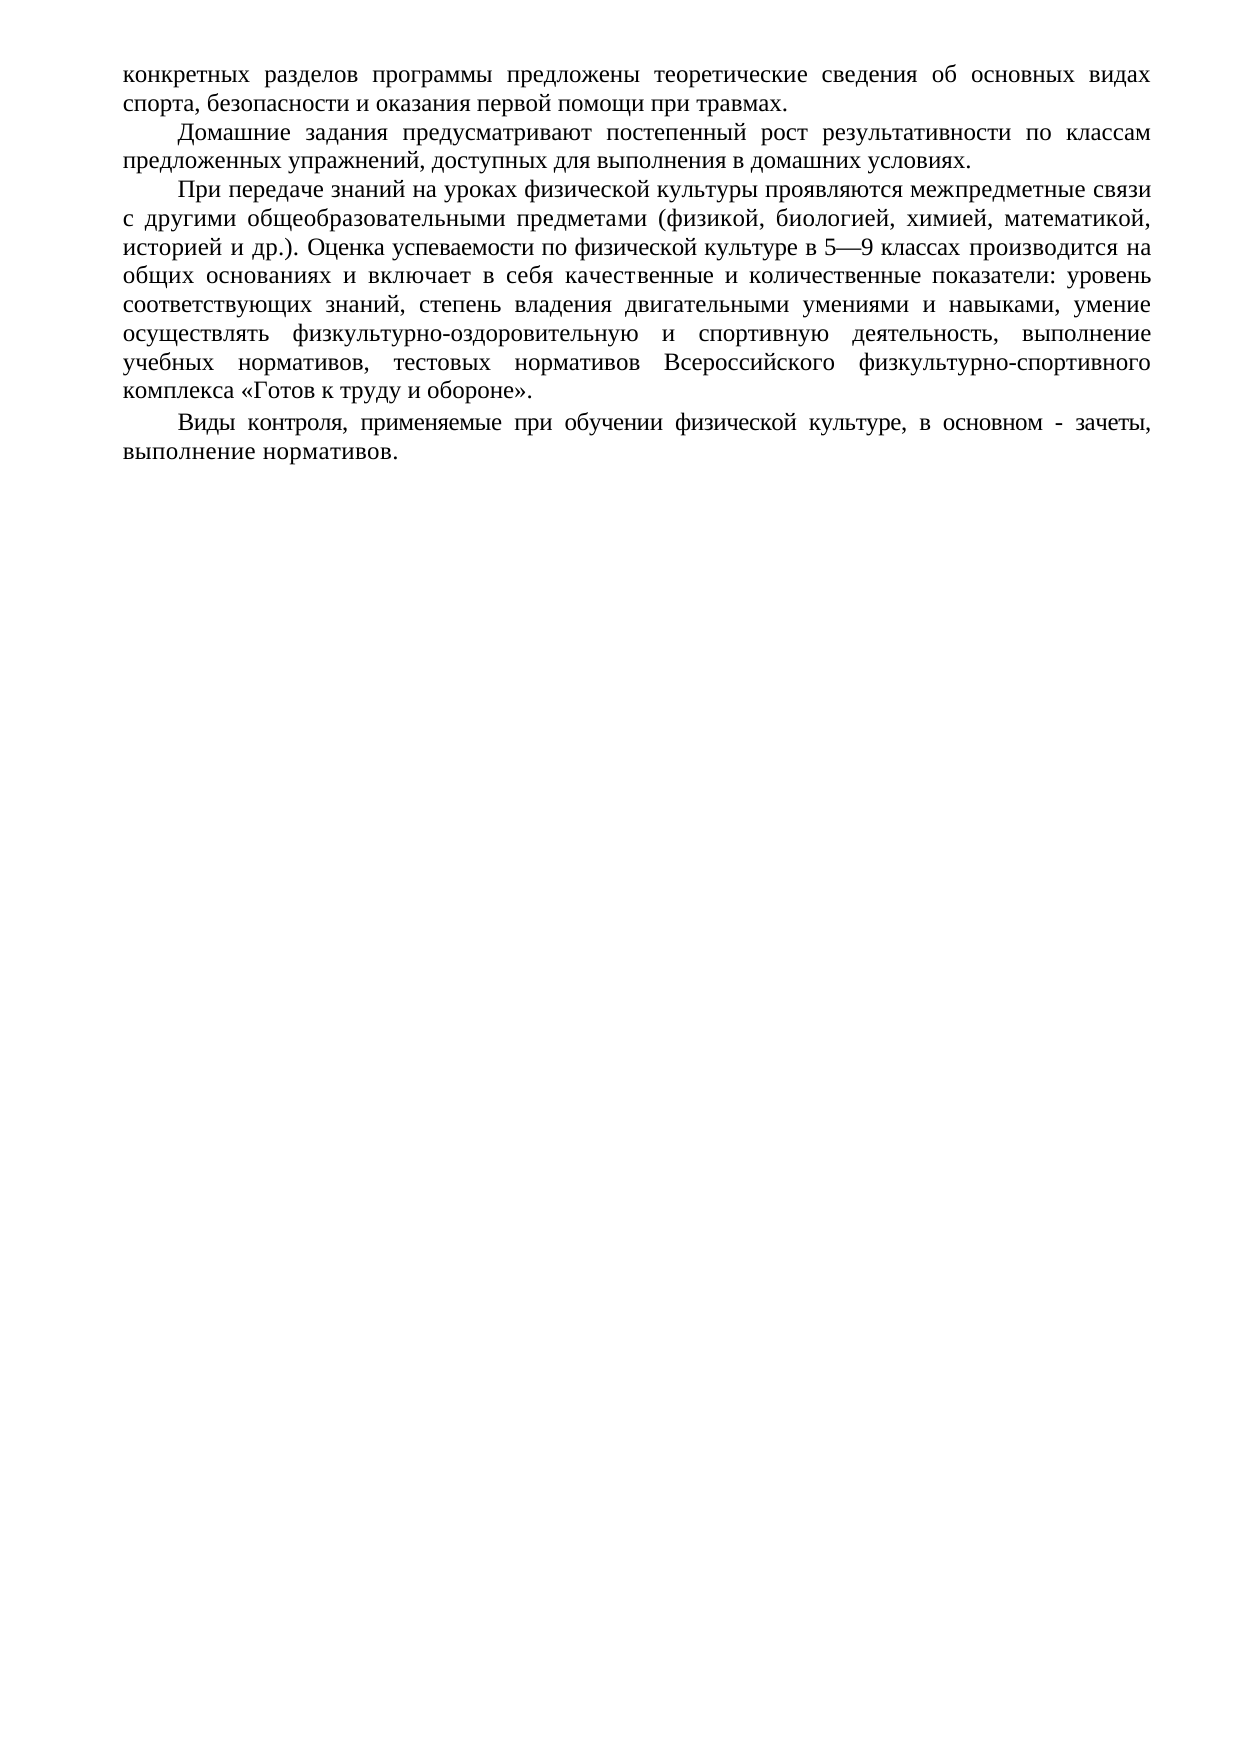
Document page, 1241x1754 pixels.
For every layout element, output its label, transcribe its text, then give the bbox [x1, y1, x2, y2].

text Домашние задания предусматривают постепенный рост результативности по классам предложенных упражнений, доступных для выполнения в домашних условиях. [123, 117, 1152, 174]
text Виды контроля, применяемые при обучении физической культуре, в основном - зачеты, выполнение нормативов. [123, 407, 1152, 465]
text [123, 59, 1152, 117]
text При передаче знаний на уроках физической культуры проявляются межпредметные связи с другими общеобразовательными предметами (физикой, биологией, химией, математикой, историей и др.). Оценка успеваемости по физической культуре в 5—9 классах производится на общих основаниях и включает в себя качественные и количественные показатели: уровень соответствующих знаний, степень владения двигательными умениями и навыками, умение осуществлять физкультурно-оздоровительную и спортивную деятельность, выполнение учебных нормативов, тестовых нормативов Всероссийского физкультурно-спортивного комплекса «Готов к труду и обороне». [123, 174, 1152, 404]
